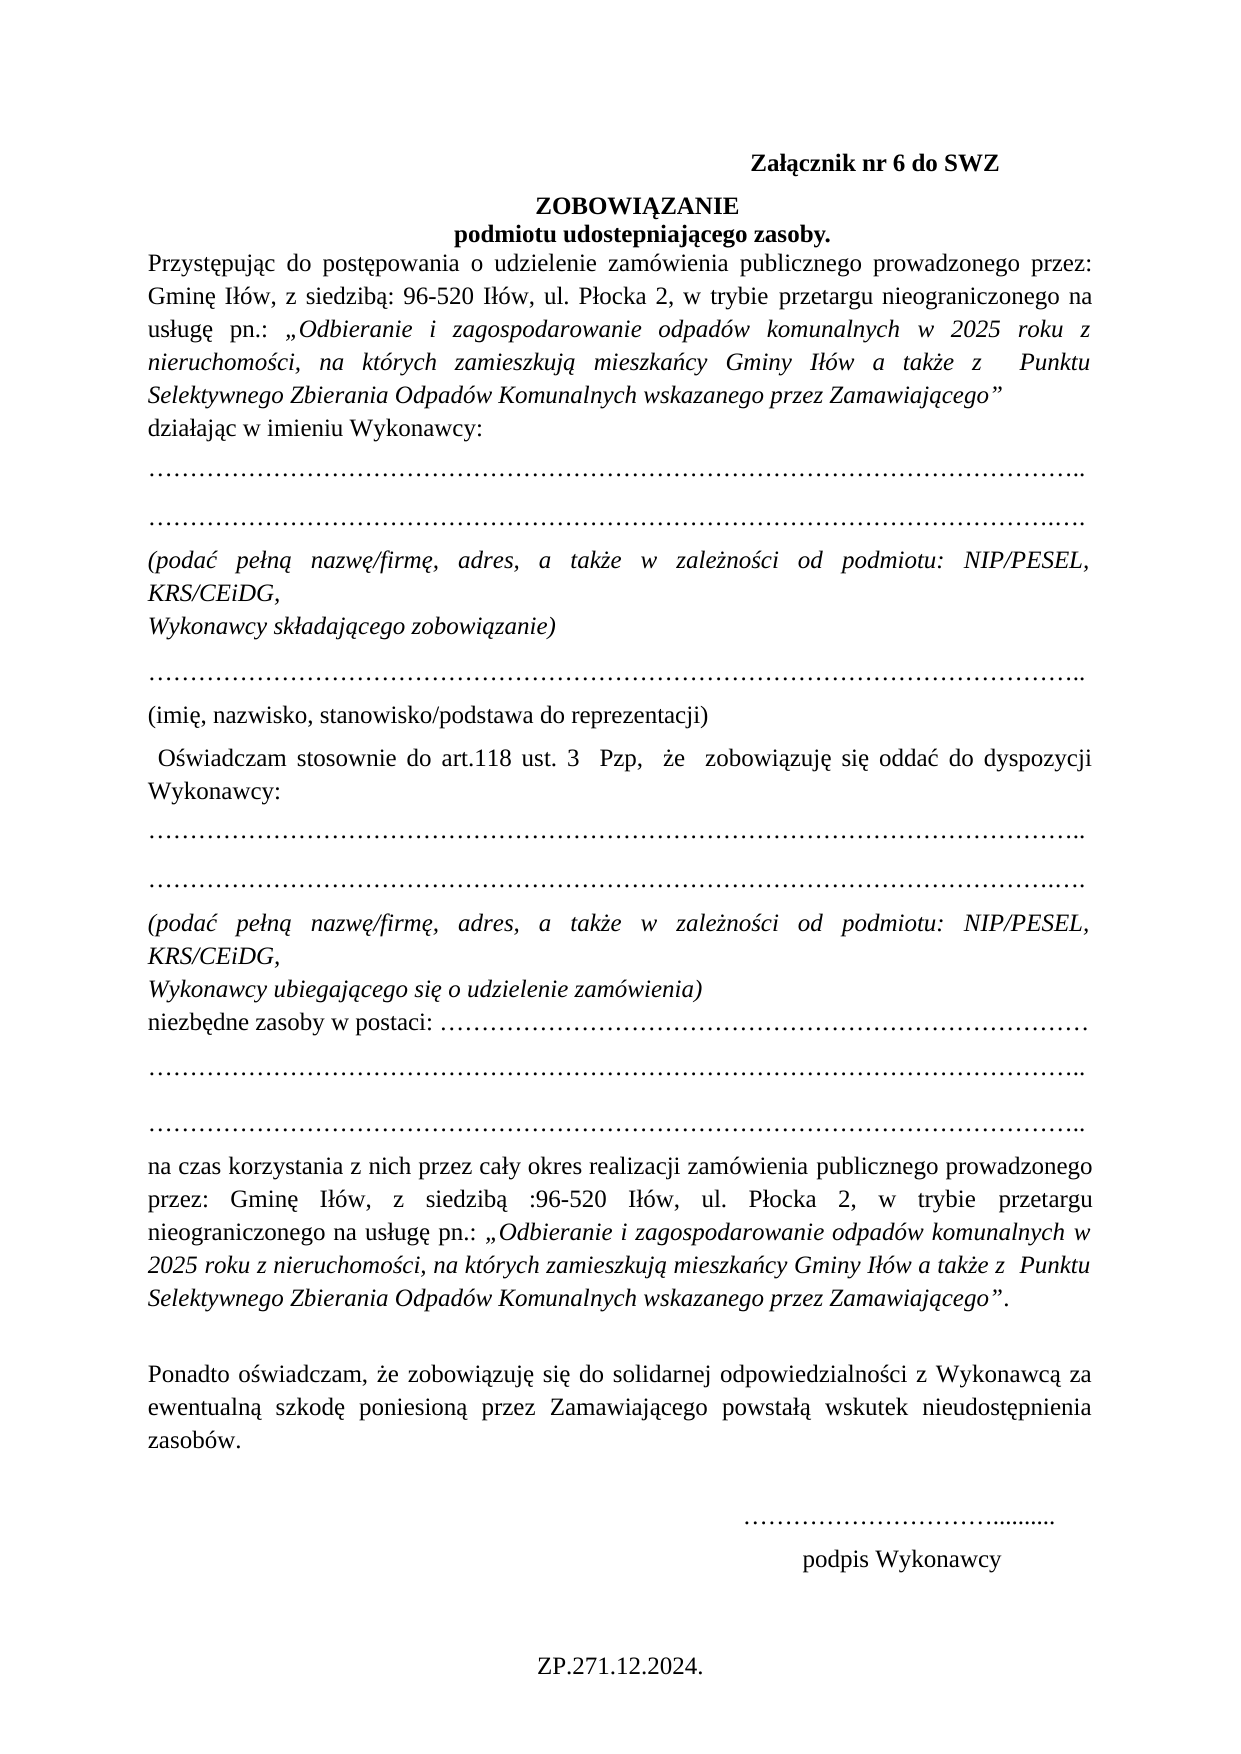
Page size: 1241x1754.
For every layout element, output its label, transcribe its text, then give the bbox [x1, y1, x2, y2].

text Załącznik nr 6 do SWZ [148, 148, 1093, 176]
text ………………………….......... [148, 1501, 1093, 1530]
text (podać pełną nazwę/firmę, adres, a także w zależności od podmiotu: NIP/PESEL, KRS/CEiDG, [148, 908, 1093, 969]
text Przystępując do postępowania o udzielenie zamówienia publicznego prowadzonego przez: Gminę Iłów, z siedzibą: 96-520 Iłów, ul. Płocka 2, w trybie przetargu nieograniczonego na usługę pn.: „Odbieranie i zagospodarowanie odpadów komunalnych w 2025 roku z nieruchomości, na których zamieszkują mieszkańcy Gminy Iłów a także z Punktu Selektywnego Zbierania Odpadów Komunalnych wskazanego przez Zamawiającego” [148, 248, 1093, 409]
text (imię, nazwisko, stanowisko/podstawa do reprezentacji) [148, 700, 1093, 728]
text niezbędne zasoby w postaci: …………………………………………………………………… [148, 1007, 1093, 1036]
text ………………………………………………………………………………………………….. [148, 815, 1093, 844]
text Wykonawcy składającego zobowiązanie) [148, 611, 1093, 640]
text ZOBOWIĄZANIE [148, 191, 1093, 219]
text ………………………………………………………………………………………………….. [148, 657, 1093, 685]
text działając w imieniu Wykonawcy: [148, 413, 1093, 442]
text podmiotu udostepniającego zasoby. [148, 219, 1093, 248]
text ………………………………………………………………………………………………….. [148, 1108, 1093, 1137]
text Oświadczam stosownie do art.118 ust. 3 Pzp, że zobowiązuję się oddać do dyspozycji Wykonawcy: [148, 743, 1093, 805]
text ……………………………………………………………………………………………….…. [148, 502, 1093, 531]
text ……………………………………………………………………………………………….…. [148, 864, 1093, 893]
text ………………………………………………………………………………………………….. [148, 1052, 1093, 1081]
text Ponadto oświadczam, że zobowiązuję się do solidarnej odpowiedzialności z Wykonawcą za ewentualną szkodę poniesioną przez Zamawiającego powstałą wskutek nieudostępnienia zasobów. [148, 1359, 1093, 1454]
text na czas korzystania z nich przez cały okres realizacji zamówienia publicznego prowadzonego przez: Gminę Iłów, z siedzibą :96-520 Iłów, ul. Płocka 2, w trybie przetargu nieograniczonego na usługę pn.: „Odbieranie i zagospodarowanie odpadów komunalnych w 2025 roku z nieruchomości, na których zamieszkują mieszkańcy Gminy Iłów a także z Punktu Selektywnego Zbierania Odpadów Komunalnych wskazanego przez Zamawiającego”. [148, 1151, 1093, 1312]
text (podać pełną nazwę/firmę, adres, a także w zależności od podmiotu: NIP/PESEL, KRS/CEiDG, [148, 545, 1093, 607]
text ………………………………………………………………………………………………….. [148, 453, 1093, 481]
text Wykonawcy ubiegającego się o udzielenie zamówienia) [148, 974, 1093, 1002]
text podpis Wykonawcy [240, 1544, 1093, 1573]
